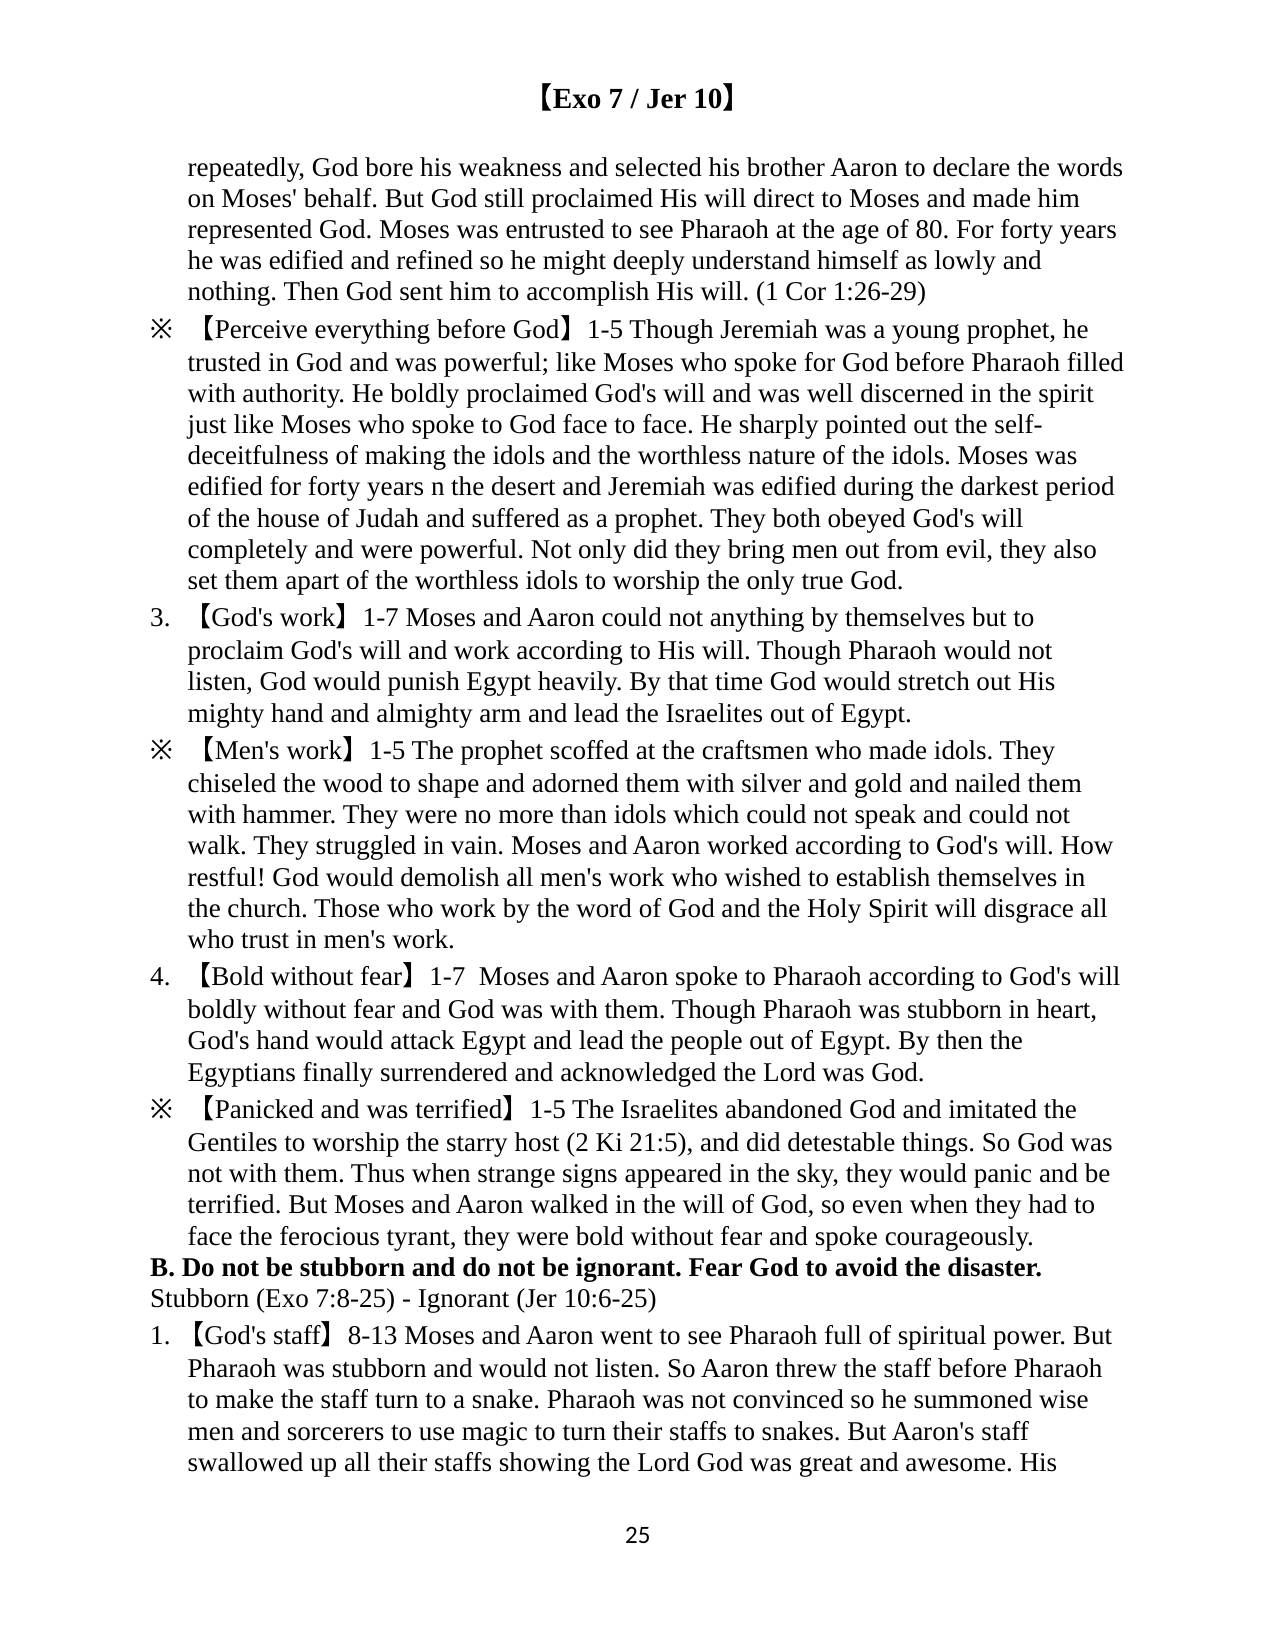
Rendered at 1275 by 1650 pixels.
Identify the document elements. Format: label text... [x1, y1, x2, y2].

list 【Perceive everything before God】1-5 Though Jeremiah was a young prophet, he trusted in God and was powerful; like Moses who spoke for God before Pharaoh filled with authority. He boldly proclaimed God's will and was well discerned in the spirit just like Moses who spoke to God face to face. He sharply pointed out the self-deceitfulness of making the idols and the worthless nature of the idols. Moses was edified for forty years n the desert and Jeremiah was edified during the darkest period of the house of Judah and suffered as a prophet. They both obeyed God's will completely and were powerful. Not only did they bring men out from evil, they also set them apart of the worthless idols to worship the only true God. [150, 307, 1125, 595]
list Stubborn (Exo 7:8-25) - Ignorant (Jer 10:6-25) [150, 1282, 1125, 1313]
list 3. 【God's work】1-7 Moses and Aaron could not anything by themselves but to proclaim God's will and work according to His will. Though Pharaoh would not listen, God would punish Egypt heavily. By that time God would stretch out His mighty hand and almighty arm and lead the Israelites out of Egypt. [150, 595, 1125, 728]
list 【Panicked and was terrified】1-5 The Israelites abandoned God and imitated the Gentiles to worship the starry host (2 Ki 21:5), and did detestable things. So God was not with them. Thus when strange signs appeared in the sky, they would panic and be terrified. But Moses and Aaron walked in the will of God, so even when they had to face the ferocious tyrant, they were bold without fear and spoke courageously. [150, 1087, 1125, 1251]
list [150, 151, 1125, 307]
list 4. 【Bold without fear】1-7 Moses and Aaron spoke to Pharaoh according to God's will boldly without fear and God was with them. Though Pharaoh was stubborn in heart, God's hand would attack Egypt and lead the people out of Egypt. By then the Egyptians finally surrendered and acknowledged the Lord was God. [150, 954, 1125, 1087]
list B. Do not be stubborn and do not be ignorant. Fear God to avoid the disaster. [150, 1251, 1125, 1282]
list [150, 1313, 1125, 1477]
list 【Men's work】1-5 The prophet scoffed at the craftsmen who made idols. They chiseled the wood to shape and adorned them with silver and gold and nailed them with hammer. They were no more than idols which could not speak and could not walk. They struggled in vain. Moses and Aaron worked according to God's will. How restful! God would demolish all men's work who wished to establish themselves in the church. Those who work by the word of God and the Holy Spirit will disgrace all who trust in men's work. [150, 728, 1125, 954]
